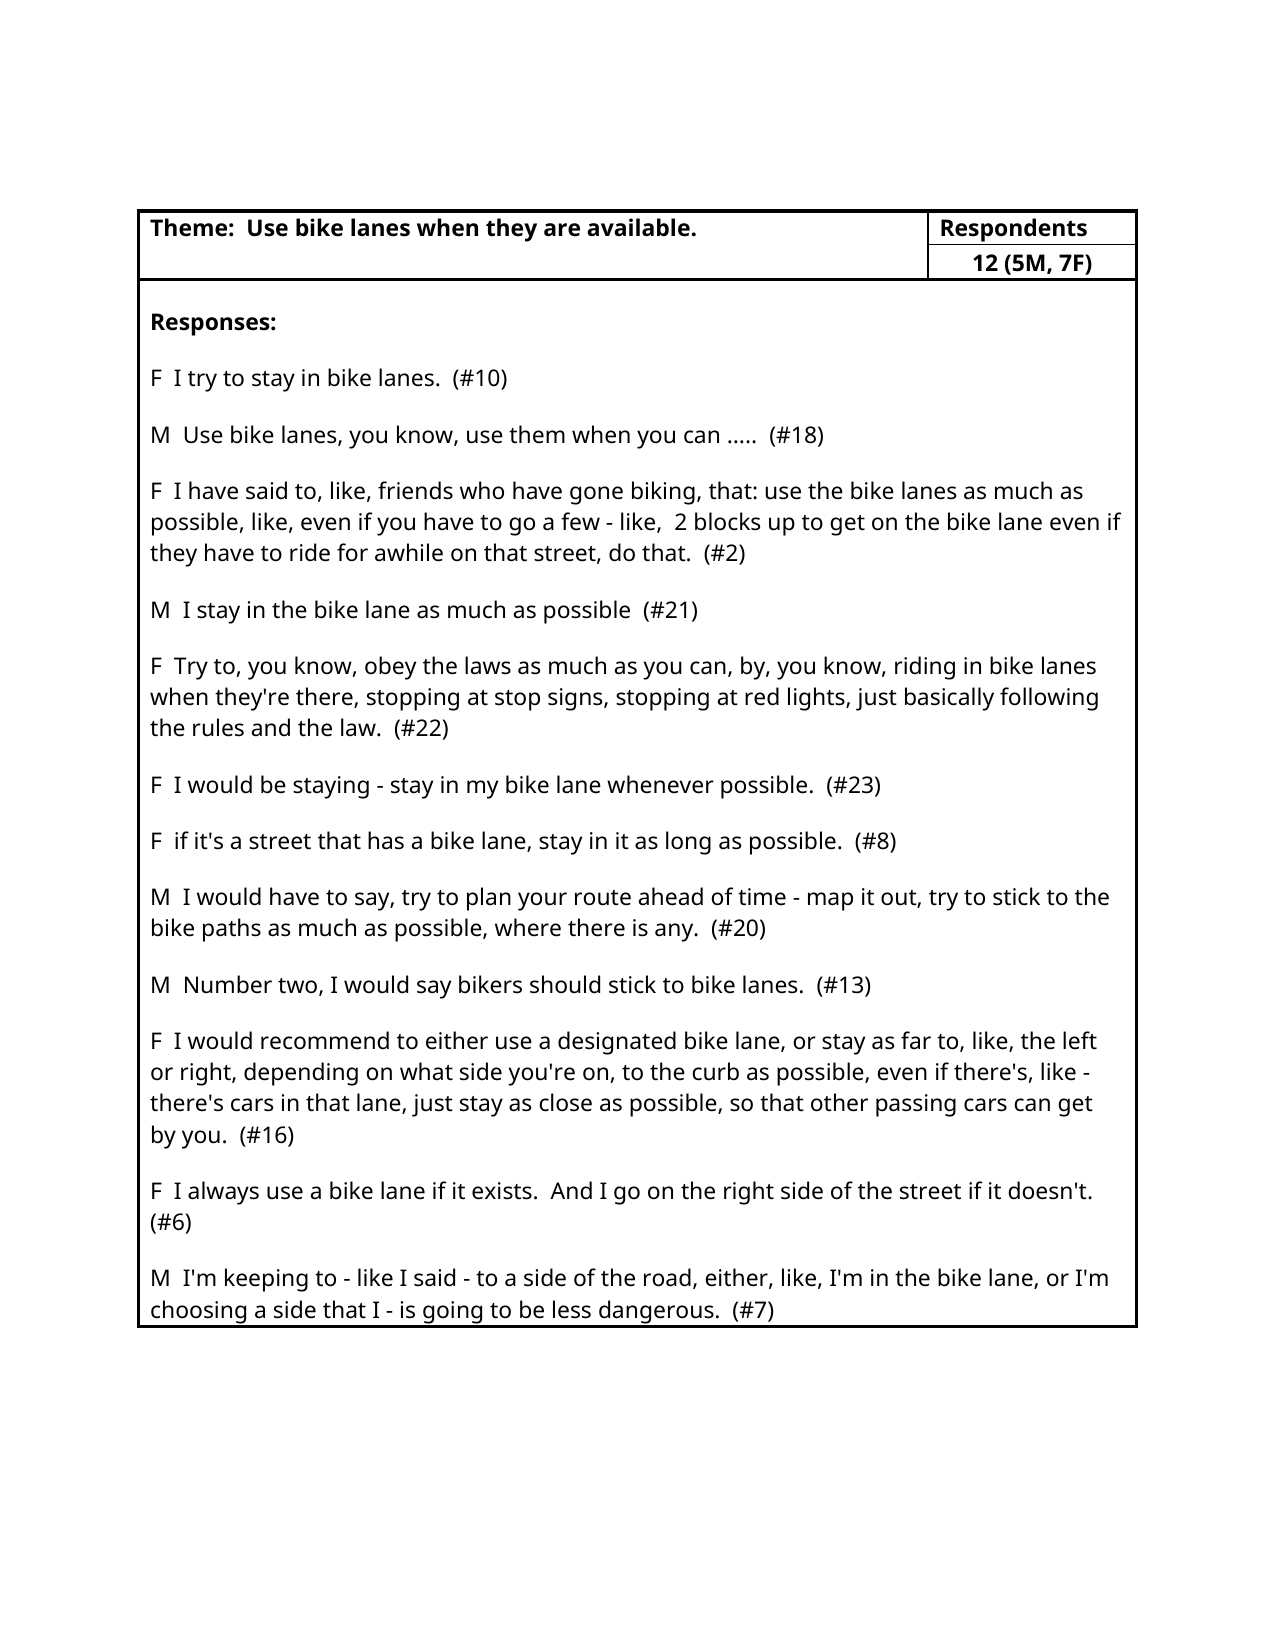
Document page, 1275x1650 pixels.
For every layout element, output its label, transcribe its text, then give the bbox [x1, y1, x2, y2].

table_header Respondents [929, 213, 1135, 244]
table_cell 12 (5M, 7F) [929, 245, 1135, 278]
table_cell Responses: F I try to stay in bike lanes. (#10) M Use bike lanes, you know, use them when you can ….. (#18) F I have said to, like, friends who have gone biking, that: use the bike lanes as much as possible, like, even if you have to go a few - like, 2 blocks up to get on the bike lane even if they have to ride for awhile on that street, do that. (#2) M I stay in the bike lane as much as possible (#21) F Try to, you know, obey the laws as much as you can, by, you know, riding in bike lanes when they're there, stopping at stop signs, stopping at red lights, just basically following the rules and the law. (#22) F I would be staying - stay in my bike lane whenever possible. (#23) F if it's a street that has a bike lane, stay in it as long as possible. (#8) M I would have to say, try to plan your route ahead of time - map it out, try to stick to the bike paths as much as possible, where there is any. (#20) M Number two, I would say bikers should stick to bike lanes. (#13) F I would recommend to either use a designated bike lane, or stay as far to, like, the left or right, depending on what side you're on, to the curb as possible, even if there's, like - there's cars in that lane, just stay as close as possible, so that other passing cars can get by you. (#16) F I always use a bike lane if it exists. And I go on the right side of the street if it doesn't. (#6) M I'm keeping to - like I said - to a side of the road, either, like, I'm in the bike lane, or I'm choosing a side that I - is going to be less dangerous. (#7) [140, 281, 1135, 1325]
table_header Theme: Use bike lanes when they are available. [140, 213, 927, 278]
